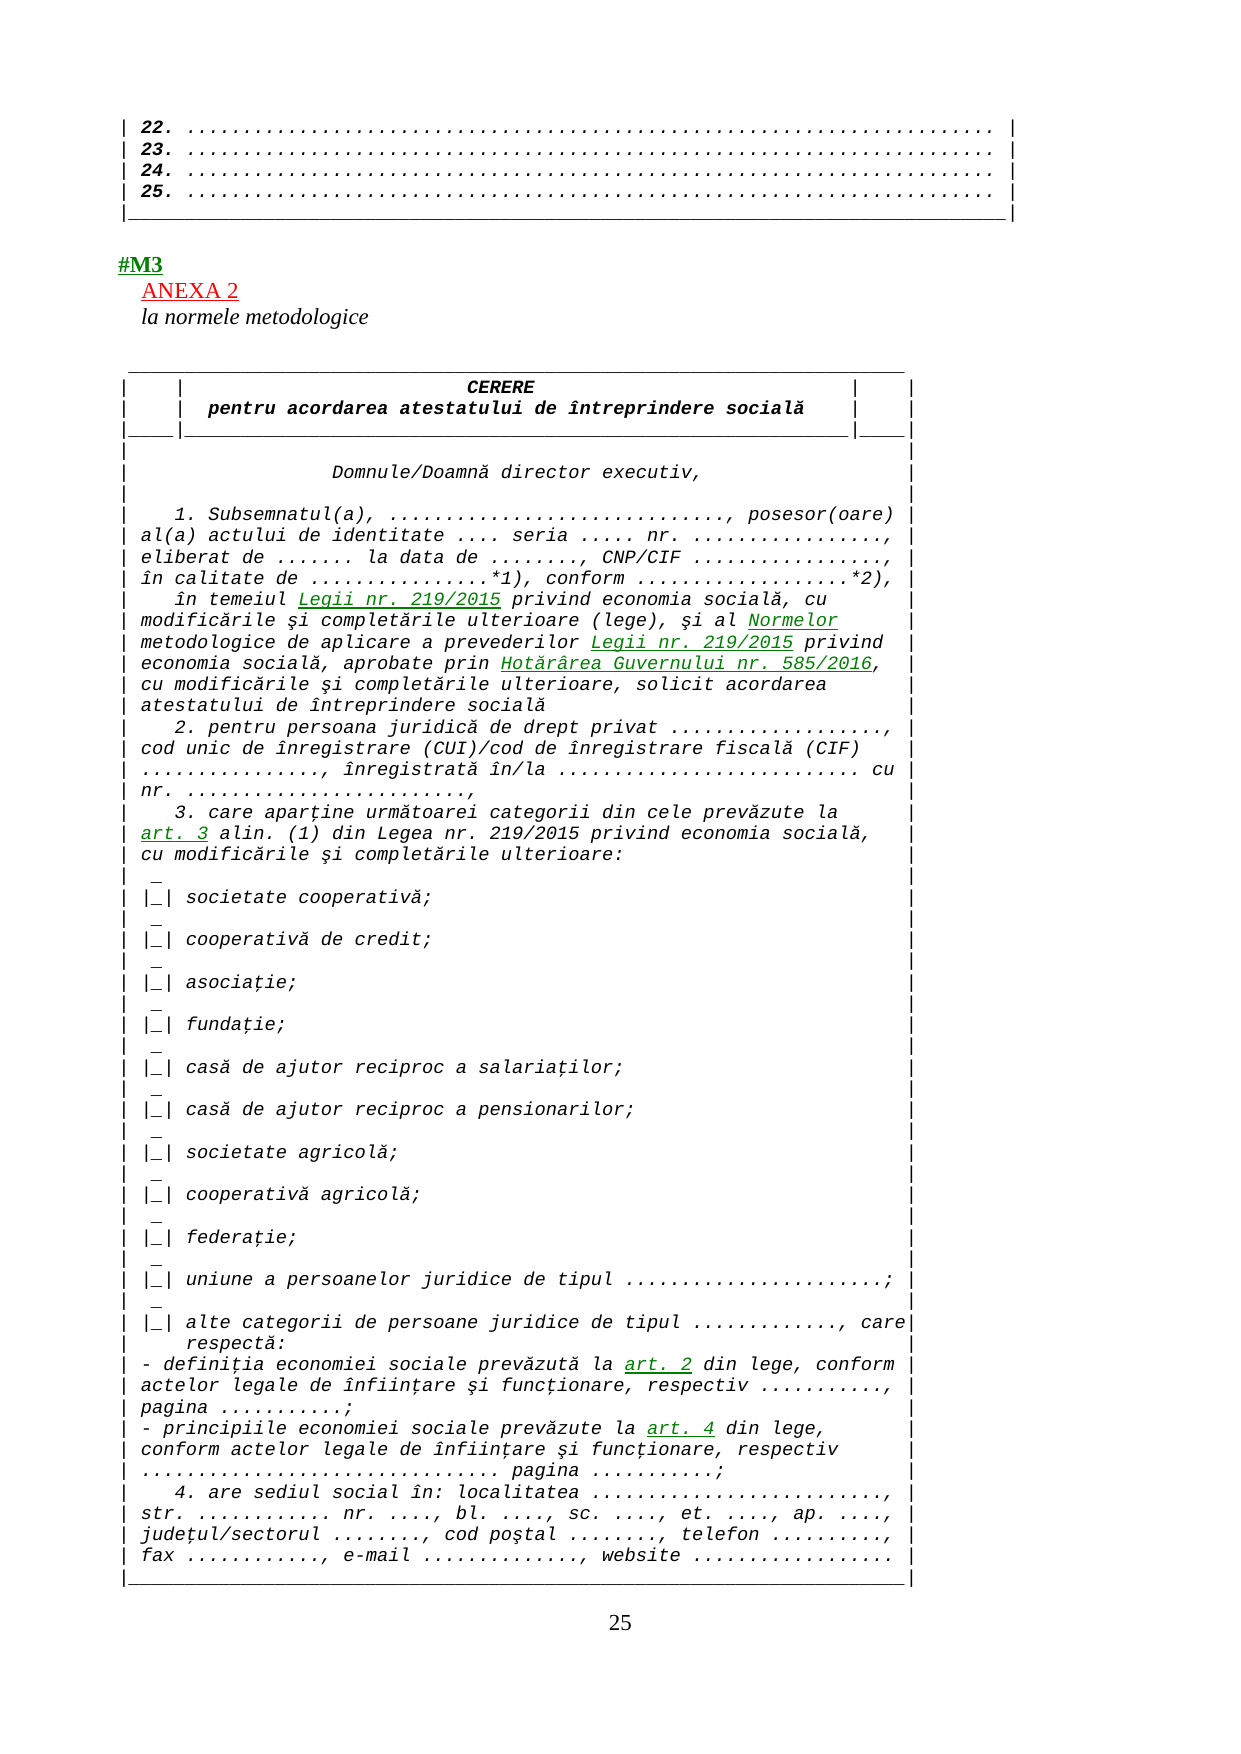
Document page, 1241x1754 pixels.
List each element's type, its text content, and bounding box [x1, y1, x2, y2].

text | eliberat de ....... la data de ........, CNP/CIF ................., | [118, 547, 1122, 569]
text | - definiţia economiei sociale prevăzută la art. 2 din lege, conform | [118, 1355, 1122, 1376]
text | cod unic de înregistrare (CUI)/cod de înregistrare fiscală (CIF) | [118, 739, 1122, 760]
text | 3. care aparţine următoarei categorii din cele prevăzute la | [118, 802, 1122, 824]
text | 25. ........................................................................ | [118, 182, 1122, 203]
text | |_| federaţie; | [118, 1227, 1122, 1249]
text | |_| cooperativă agricolă; | [118, 1185, 1122, 1206]
text | _ | [118, 1249, 1122, 1270]
text | economia socială, aprobate prin Hotărârea Guvernului nr. 585/2016, | [118, 654, 1122, 675]
text | nr. ........................., | [118, 781, 1122, 802]
text | |_| alte categorii de persoane juridice de tipul ............., care| [118, 1312, 1122, 1334]
text | 4. are sediul social în: localitatea .........................., | [118, 1482, 1122, 1504]
text | _ | [118, 1036, 1122, 1057]
text | în calitate de ................*1), conform ...................*2), | [118, 569, 1122, 590]
text | - principiile economiei sociale prevăzute la art. 4 din lege, | [118, 1419, 1122, 1440]
text | art. 3 alin. (1) din Legea nr. 219/2015 privind economia socială, | [118, 824, 1122, 845]
text | | pentru acordarea atestatului de întreprindere socială | | [118, 399, 1122, 420]
text | _ | [118, 1121, 1122, 1142]
text | _ | [118, 1206, 1122, 1227]
text | |_| fundaţie; | [118, 1015, 1122, 1036]
text | 23. ........................................................................ | [118, 139, 1122, 161]
text | al(a) actului de identitate .... seria ..... nr. ................., | [118, 526, 1122, 547]
text | | [118, 441, 1122, 462]
text | modificările şi completările ulterioare (lege), şi al Normelor | [118, 611, 1122, 632]
text | |_| uniune a persoanelor juridice de tipul .......................; | [118, 1270, 1122, 1291]
text #M3 [118, 251, 1122, 277]
text | ................................ pagina ...........; | [118, 1461, 1122, 1482]
text | _ | [118, 1079, 1122, 1100]
text | |_| casă de ajutor reciproc a pensionarilor; | [118, 1100, 1122, 1121]
text | _ | [118, 1164, 1122, 1185]
text | judeţul/sectorul ........, cod poştal ........, telefon .........., | [118, 1525, 1122, 1546]
text | în temeiul Legii nr. 219/2015 privind economia socială, cu | [118, 590, 1122, 611]
text | ................, înregistrată în/la ........................... cu | [118, 760, 1122, 781]
text | 22. ........................................................................ | [118, 118, 1122, 139]
text | metodologice de aplicare a prevederilor Legii nr. 219/2015 privind | [118, 632, 1122, 654]
text | 1. Subsemnatul(a), .............................., posesor(oare) | [118, 505, 1122, 526]
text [118, 1567, 1122, 1589]
text | |_| casă de ajutor reciproc a salariaţilor; | [118, 1057, 1122, 1079]
text | str. ............ nr. ...., bl. ...., sc. ...., et. ...., ap. ...., | [118, 1504, 1122, 1525]
text | 2. pentru persoana juridică de drept privat ..................., | [118, 717, 1122, 739]
text | | [118, 484, 1122, 505]
text ANEXA 2 [118, 277, 1122, 303]
text | conform actelor legale de înfiinţare şi funcţionare, respectiv | [118, 1440, 1122, 1461]
text | |_| societate cooperativă; | [118, 887, 1122, 909]
text | |_| cooperativă de credit; | [118, 930, 1122, 951]
text | atestatului de întreprindere socială | [118, 696, 1122, 717]
text | cu modificările şi completările ulterioare, solicit acordarea | [118, 675, 1122, 696]
text | |_| societate agricolă; | [118, 1142, 1122, 1164]
text | pagina ...........; | [118, 1397, 1122, 1419]
text | _ | [118, 909, 1122, 930]
text | actelor legale de înfiinţare şi funcţionare, respectiv ..........., | [118, 1376, 1122, 1397]
text | cu modificările şi completările ulterioare: | [118, 845, 1122, 866]
text | Domnule/Doamnă director executiv, | [118, 462, 1122, 484]
text la normele metodologice [118, 303, 1122, 330]
text | _ | [118, 994, 1122, 1015]
text _____________________________________________________________________ [118, 356, 1122, 377]
text |____|___________________________________________________________|____| [118, 420, 1122, 441]
text |______________________________________________________________________________| [118, 203, 1122, 224]
text | fax ............, e-mail .............., website .................. | [118, 1546, 1122, 1567]
text | 24. ........................................................................ | [118, 161, 1122, 182]
text | _ | [118, 951, 1122, 972]
text | _ | [118, 1291, 1122, 1312]
text | |_| asociaţie; | [118, 972, 1122, 994]
text | _ | [118, 866, 1122, 887]
text | respectă: | [118, 1334, 1122, 1355]
text | | CERERE | | [118, 377, 1122, 399]
